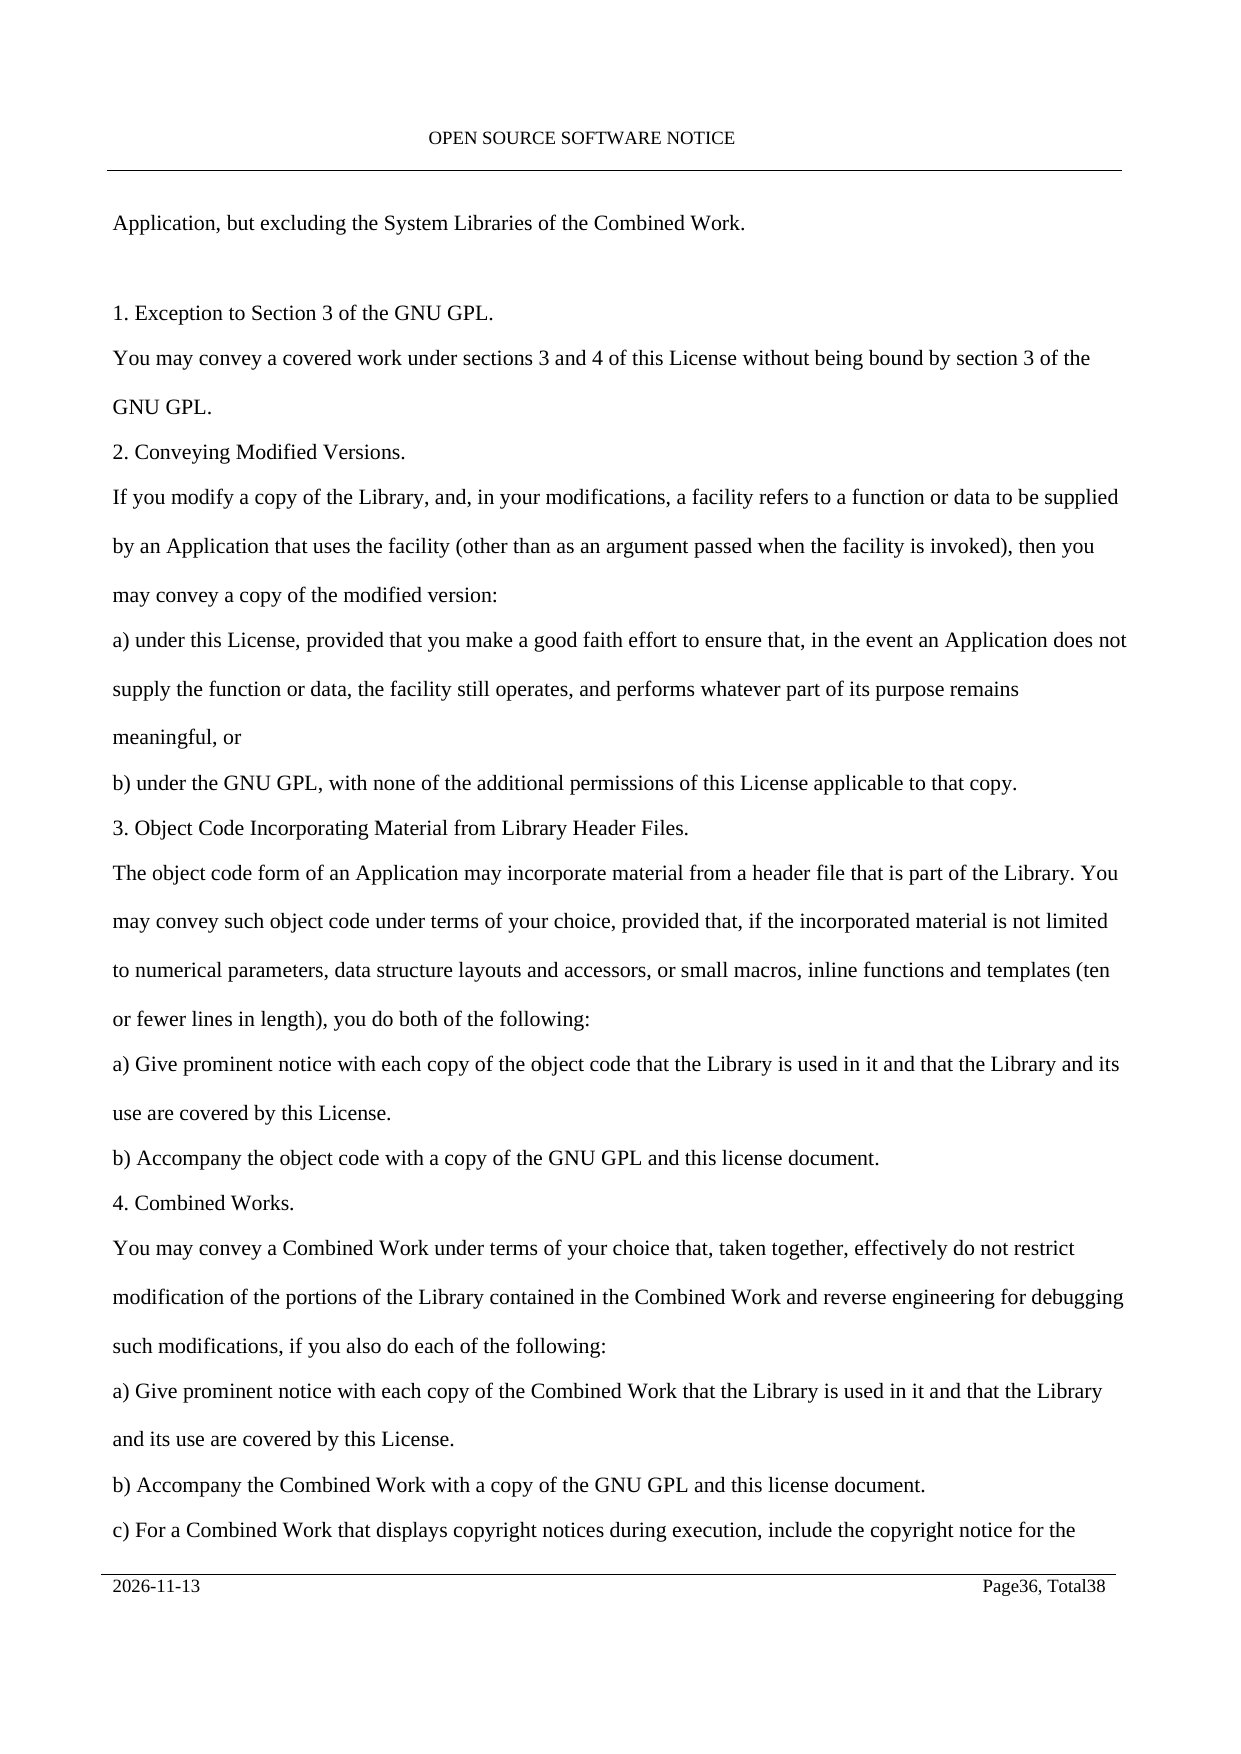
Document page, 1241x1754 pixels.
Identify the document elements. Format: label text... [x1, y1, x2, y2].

text The object code form of an Application may incorporate material from a header file that is part of the Library. You may convey such object code under terms of your choice, provided that, if the incorporated material is not limited to numerical parameters, data structure layouts and accessors, or small macros, inline functions and templates (ten or fewer lines in length), you do both of the following: [112, 856, 1128, 1035]
text 3. Object Code Incorporating Material from Library Header Files. [112, 811, 1128, 843]
text a) Give prominent notice with each copy of the Combined Work that the Library is used in it and that the Library and its use are covered by this License. [112, 1374, 1128, 1455]
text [112, 1513, 1128, 1546]
text b) under the GNU GPL, with none of the additional permissions of this License applicable to that copy. [112, 766, 1128, 798]
text a) under this License, provided that you make a good faith effort to ensure that, in the event an Application does not supply the function or data, the facility still operates, and performs whatever part of its purpose remains meaningful, or [112, 623, 1128, 753]
text b) Accompany the Combined Work with a copy of the GNU GPL and this license document. [112, 1468, 1128, 1500]
text You may convey a Combined Work under terms of your choice that, taken together, effectively do not restrict modification of the portions of the Library contained in the Combined Work and reverse engineering for debugging such modifications, if you also do each of the following: [112, 1231, 1128, 1361]
text If you modify a copy of the Library, and, in your modifications, a facility refers to a function or data to be supplied by an Application that uses the facility (other than as an argument passed when the facility is invoked), then you may convey a copy of the modified version: [112, 481, 1128, 611]
text b) Accompany the object code with a copy of the GNU GPL and this license document. [112, 1141, 1128, 1174]
text 1. Exception to Section 3 of the GNU GPL. [112, 297, 1128, 329]
text 4. Combined Works. [112, 1186, 1128, 1219]
text a) Give prominent notice with each copy of the object code that the Library is used in it and that the Library and its use are covered by this License. [112, 1047, 1128, 1129]
text You may convey a covered work under sections 3 and 4 of this License without being bound by section 3 of the GNU GPL. [112, 342, 1128, 423]
text 2. Conveying Modified Versions. [112, 436, 1128, 468]
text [112, 206, 1128, 239]
